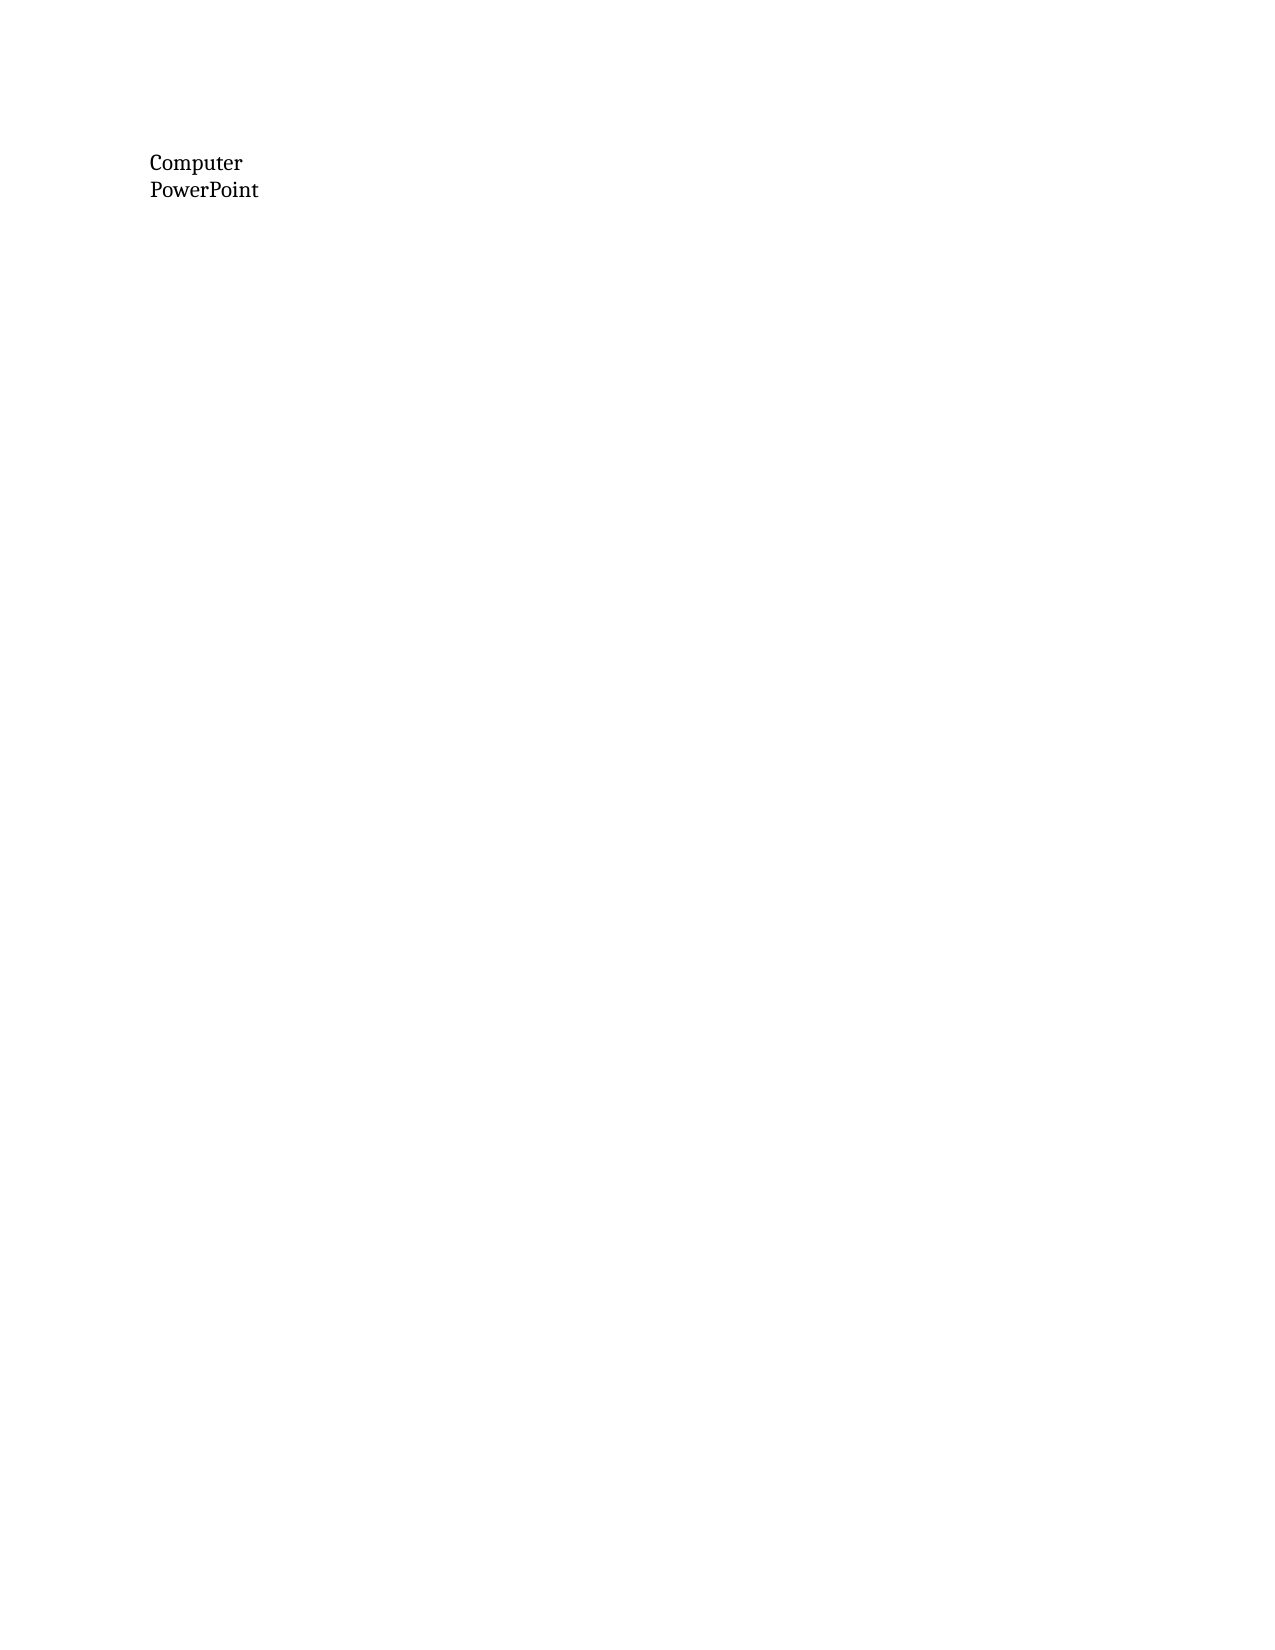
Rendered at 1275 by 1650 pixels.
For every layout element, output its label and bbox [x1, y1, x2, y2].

table_cell [139, 150, 1144, 228]
